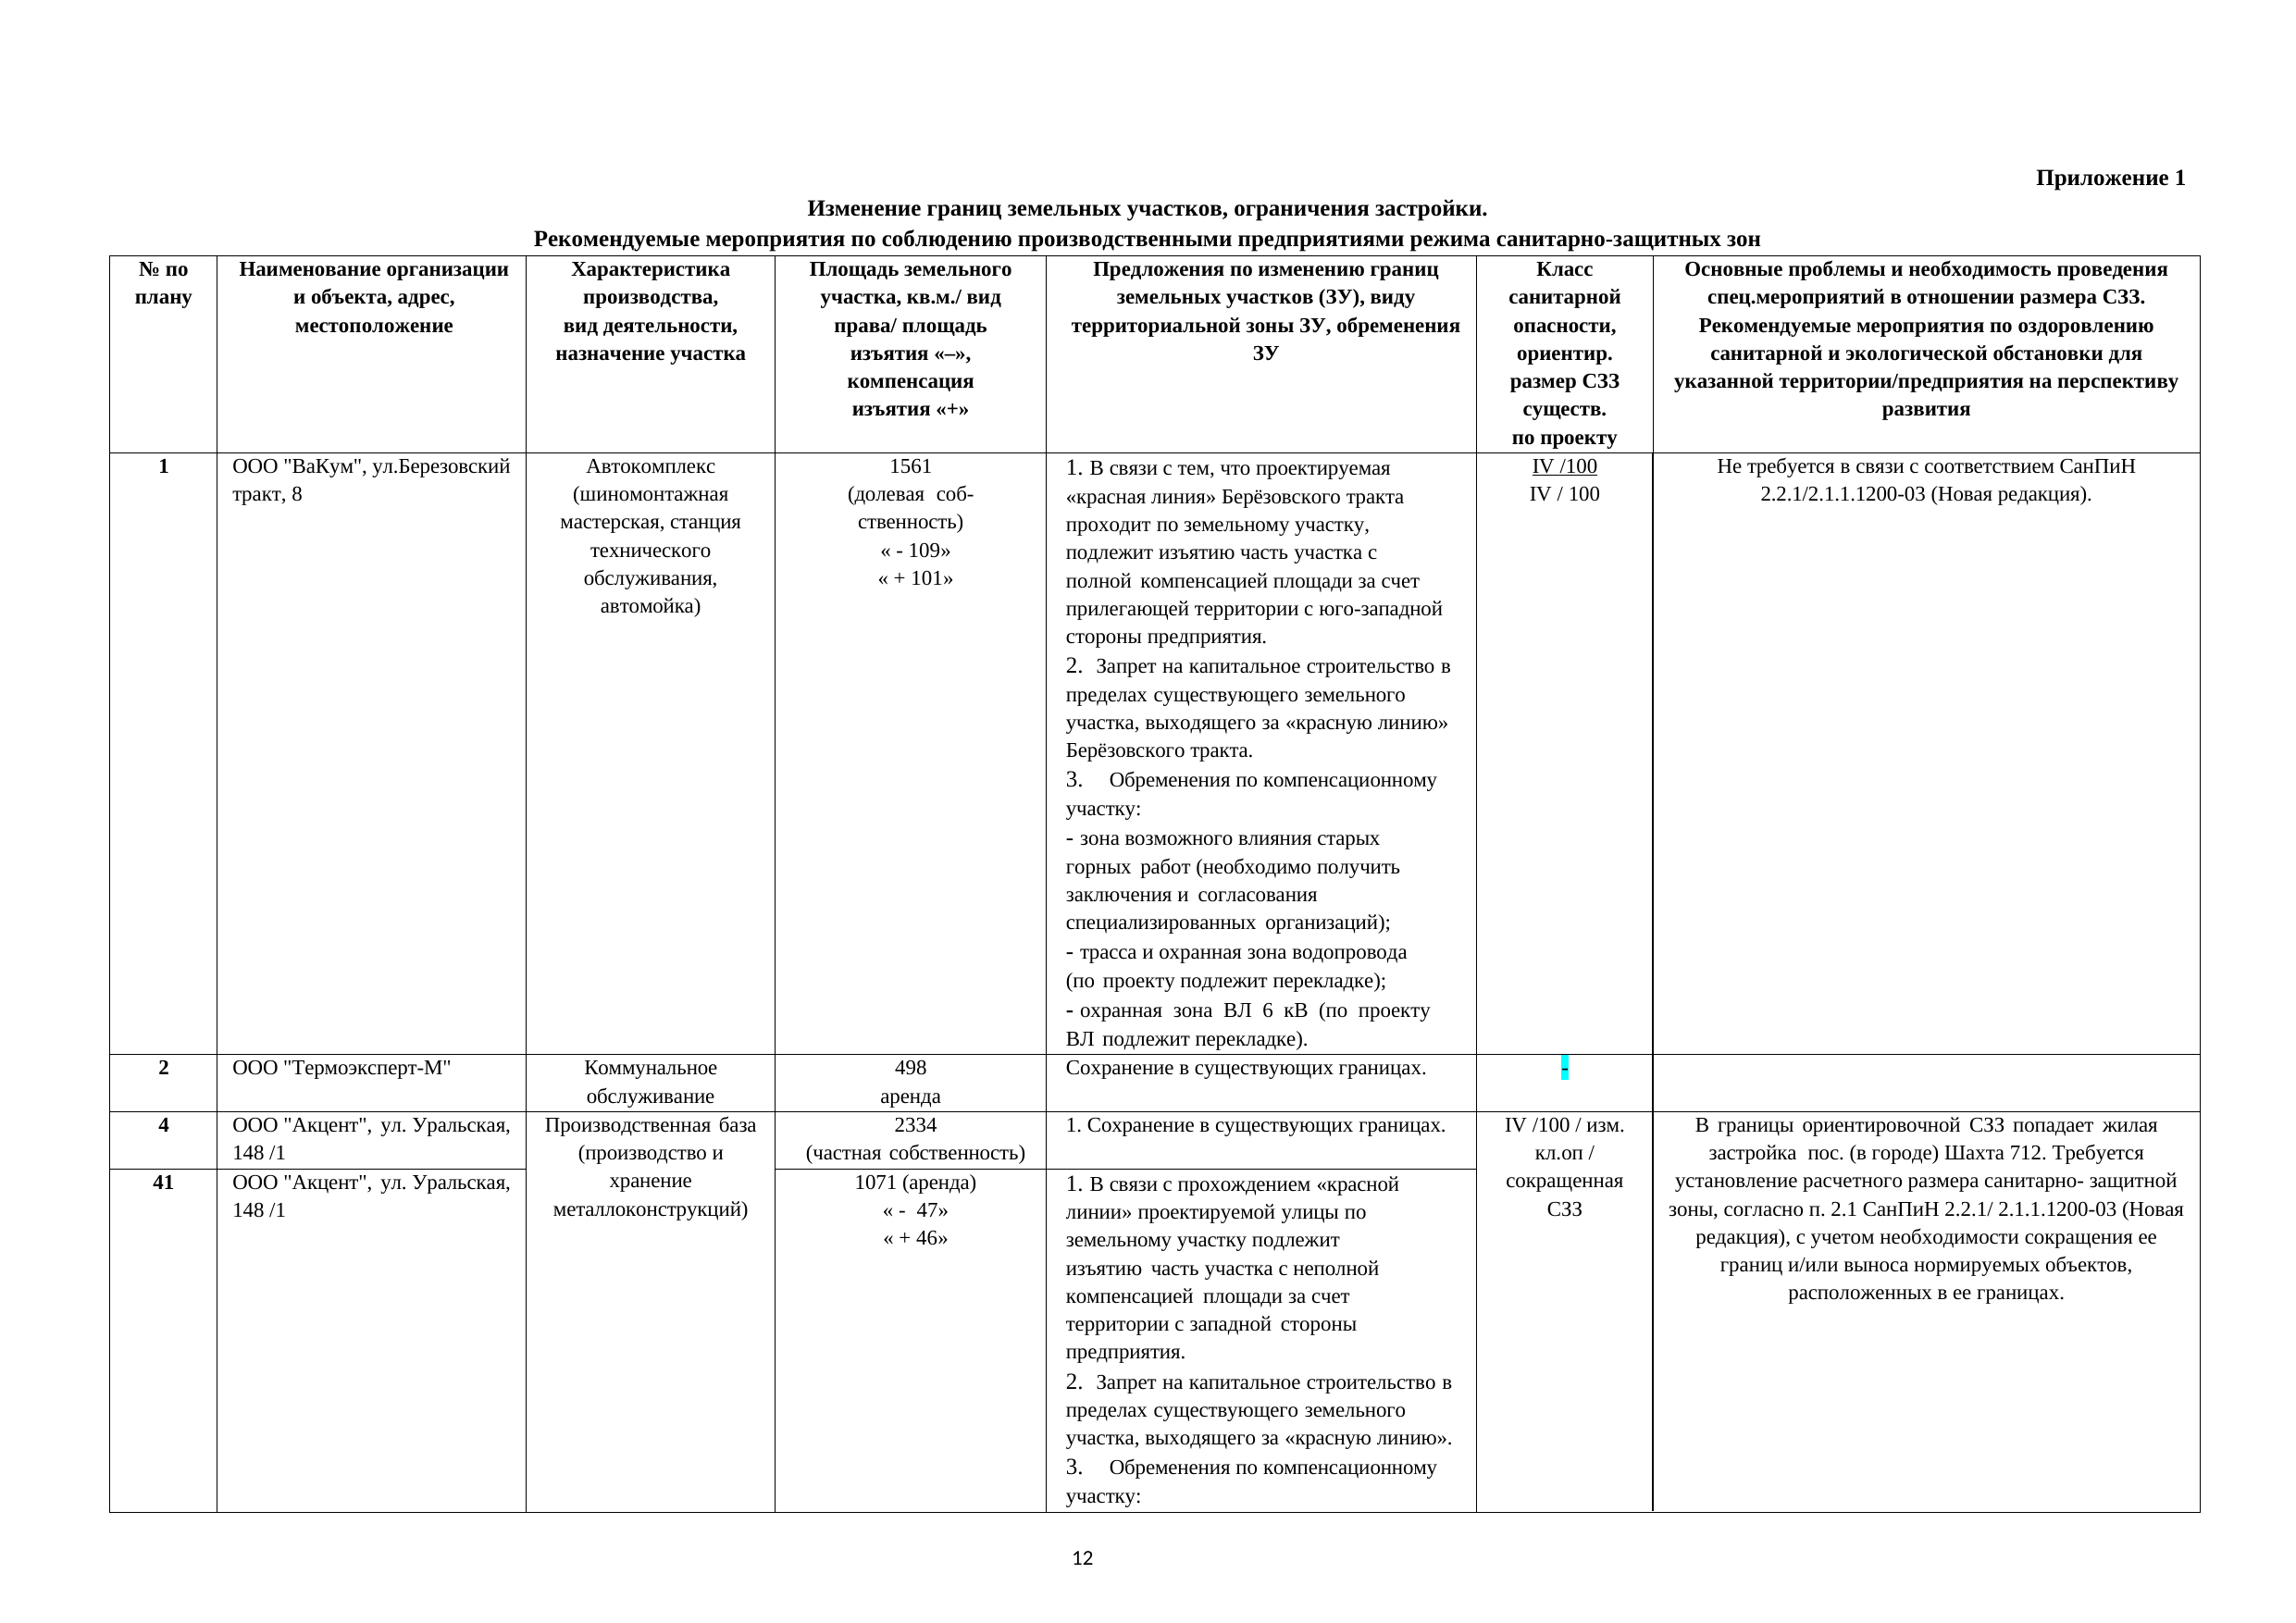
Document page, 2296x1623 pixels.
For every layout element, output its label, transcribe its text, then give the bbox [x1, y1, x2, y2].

table_cell Коммунальное обслуживание [527, 1055, 775, 1111]
table_header Основные проблемы и необходимость проведения спец.мероприятий в отношении размера СЗЗ. Рекомендуемые мероприятия по оздоровлению санитарной и экологической обстановки для указанной территории/предприятия на перспективу развития [1654, 256, 2200, 452]
table_cell 2 [110, 1055, 217, 1111]
table_cell 1. Сохранение в существующих границах. [1047, 1112, 1476, 1168]
text Изменение границ земельных участков, ограничения застройки. [109, 194, 2186, 221]
table_cell ООО "ВаКум", ул.Березовский тракт, 8 [217, 453, 526, 1054]
table_cell Производственная база (производство и хранение металлоконструкций) [527, 1112, 775, 1511]
table_cell [1654, 1055, 2200, 1111]
table_cell 4 [110, 1112, 217, 1168]
table_cell IV /100 / изм. кл.оп / сокращенная СЗЗ [1477, 1112, 1652, 1511]
table_cell 1561 (долевая соб- ственность) « - 109» « + 101» [776, 453, 1046, 1054]
table_cell IV /100 IV / 100 [1477, 453, 1652, 1054]
table_cell 1 [110, 453, 217, 1054]
table_header Площадь земельного участка, кв.м./ вид права/ площадь изъятия «–», компенсация изъятия «+» [776, 256, 1046, 452]
table_header Предложения по изменению границ земельных участков (ЗУ), виду территориальной зоны ЗУ, обременения ЗУ [1047, 256, 1476, 452]
table_cell 41 [110, 1170, 217, 1511]
table_cell - [1477, 1055, 1652, 1111]
table_cell Сохранение в существующих границах. [1047, 1055, 1476, 1111]
table_cell ООО "Акцент", ул. Уральская, 148 /1 [217, 1112, 526, 1168]
table_cell В границы ориентировочной СЗЗ попадает жилая застройка пос. (в городе) Шахта 712. Требуется установление расчетного размера санитарно- защитной зоны, согласно п. 2.1 СанПиН 2.2.1/ 2.1.1.1200-03 (Новая редакция), с учетом необходимости сокращения ее границ и/или выноса нормируемых объектов, расположенных в ее границах. [1654, 1112, 2200, 1511]
table_cell 1071 (аренда) « - 47» « + 46» [776, 1170, 1046, 1511]
table_header № по плану [110, 256, 217, 452]
text Приложение 1 [109, 164, 2186, 191]
table_header Класс санитарной опасности, ориентир. размер СЗЗ существ. по проекту [1477, 256, 1653, 452]
table_cell Не требуется в связи с соответствием СанПиН 2.2.1/2.1.1.1200-03 (Новая редакция). [1654, 453, 2200, 1054]
table_cell 498 аренда [776, 1055, 1046, 1111]
text Рекомендуемые мероприятия по соблюдению производственными предприятиями режима санитарно-защитных зон [109, 225, 2186, 252]
table_cell ООО "Термоэксперт-М" [217, 1055, 526, 1111]
table_cell Автокомплекс (шиномонтажная мастерская, станция технического обслуживания, автомойка) [527, 453, 775, 1054]
table_header Характеристика производства, вид деятельности, назначение участка [527, 256, 775, 452]
table_cell В связи с тем, что проектируемая «красная линия» Берёзовского тракта проходит по земельному участку, подлежит изъятию часть участка c полной компенсацией площади за счет прилегающей территории с юго-западной стороны предприятия. Запрет на капитальное строительство в пределах существующего земельного участка, выходящего за «красную линию» Берёзовского тракта. Обременения по компенсационному участку: зона возможного влияния старых горных работ (необходимо получить заключения и согласования специализированных организаций); трасса и охранная зона водопровода (по проекту подлежит перекладке); охранная зона ВЛ 6 кВ (по проекту ВЛ подлежит перекладке). [1047, 453, 1476, 1054]
table_header Наименование организации и объекта, адрес, местоположение [217, 256, 526, 452]
table_cell 2334 (частная собственность) [776, 1112, 1046, 1168]
table_cell ООО "Акцент", ул. Уральская, 148 /1 [217, 1170, 526, 1511]
